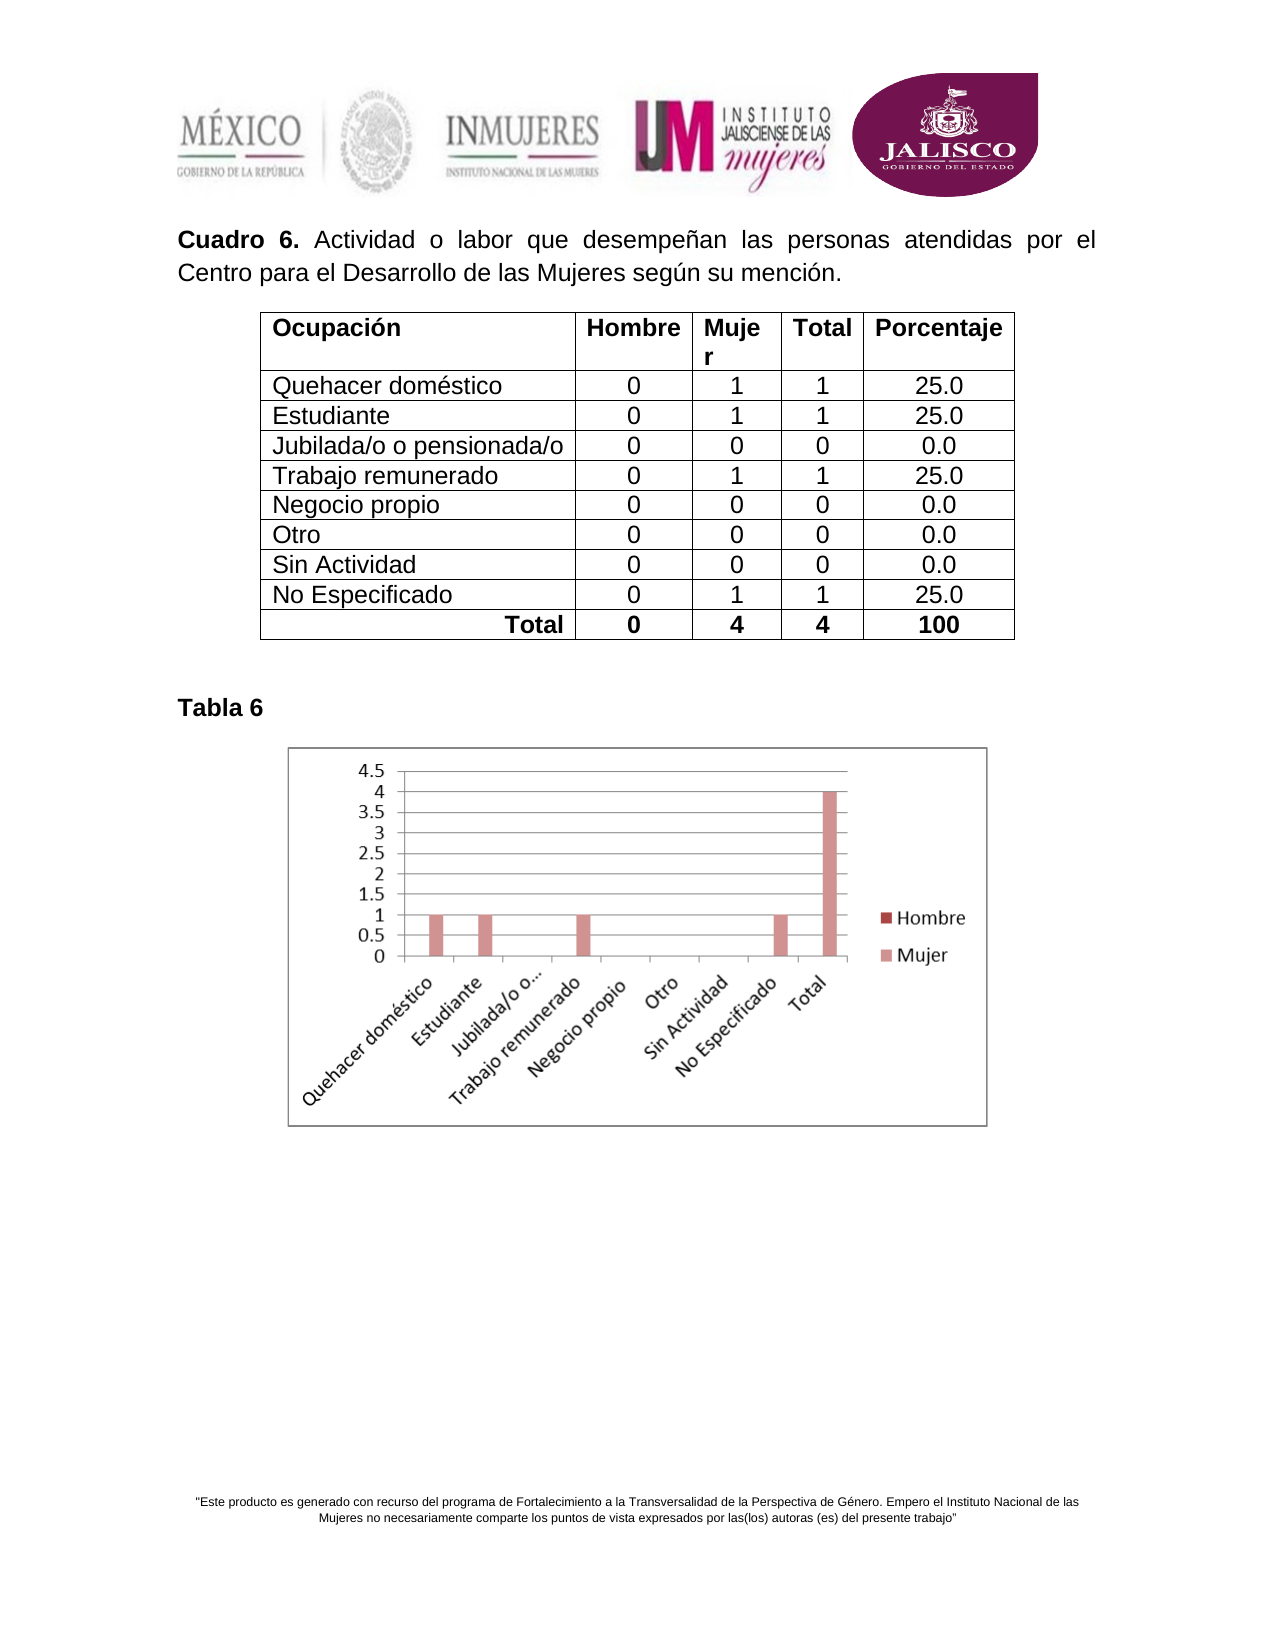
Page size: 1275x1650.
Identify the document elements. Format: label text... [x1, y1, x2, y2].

table_cell 0.0 [864, 520, 1014, 549]
table_cell 0 [693, 491, 781, 519]
table_cell 1 [782, 401, 863, 430]
table_cell 0 [782, 491, 863, 519]
table_cell Otro [261, 520, 575, 549]
table_cell 0 [693, 520, 781, 549]
table_cell 0 [693, 550, 781, 579]
table_cell 0 [782, 520, 863, 549]
table_cell 0 [782, 550, 863, 579]
picture [177, 73, 1039, 197]
table_cell 0.0 [864, 431, 1014, 460]
table_cell 0 [576, 491, 692, 519]
table_header Porcentaje [864, 313, 1014, 370]
table_header Hombre [576, 313, 692, 370]
table_cell 25.0 [864, 371, 1014, 400]
table_cell 0 [576, 371, 692, 400]
table_cell 1 [693, 461, 781, 489]
table_cell 0.0 [864, 550, 1014, 579]
table_header Ocupación [261, 313, 575, 370]
table_cell 0 [576, 401, 692, 430]
table_cell 1 [782, 461, 863, 489]
text Tabla 6 [177, 693, 1098, 722]
table_cell 4 [693, 610, 781, 638]
table_cell Estudiante [261, 401, 575, 430]
table_cell 1 [782, 580, 863, 609]
table_cell Total [261, 610, 575, 638]
table_cell 25.0 [864, 580, 1014, 609]
picture [287, 747, 988, 1127]
table_cell 25.0 [864, 461, 1014, 489]
table_cell 1 [693, 371, 781, 400]
table_cell 0 [576, 550, 692, 579]
table_cell 4 [782, 610, 863, 638]
table_cell 0 [576, 431, 692, 460]
table_cell 0.0 [864, 491, 1014, 519]
table_cell Sin Actividad [261, 550, 575, 579]
table_cell 25.0 [864, 401, 1014, 430]
table_cell 0 [576, 610, 692, 638]
table_cell Jubilada/o o pensionada/o [261, 431, 575, 460]
table_header Mujer [693, 313, 781, 370]
table_cell Trabajo remunerado [261, 461, 575, 489]
table_cell 0 [782, 431, 863, 460]
table_cell Negocio propio [261, 491, 575, 519]
table_cell No Especificado [261, 580, 575, 609]
table_cell 0 [576, 520, 692, 549]
table_cell 100 [864, 610, 1014, 638]
table_header Total [782, 313, 863, 370]
table_cell 0 [576, 580, 692, 609]
table_cell Quehacer doméstico [261, 371, 575, 400]
table_cell 0 [693, 431, 781, 460]
table_cell 1 [782, 371, 863, 400]
table_cell 1 [693, 580, 781, 609]
table_cell 0 [576, 461, 692, 489]
text Cuadro 6. Actividad o labor que desempeñan las personas atendidas por el Centro para el Desarrollo de las Mujeres según su mención. [177, 225, 1098, 287]
table_cell 1 [693, 401, 781, 430]
